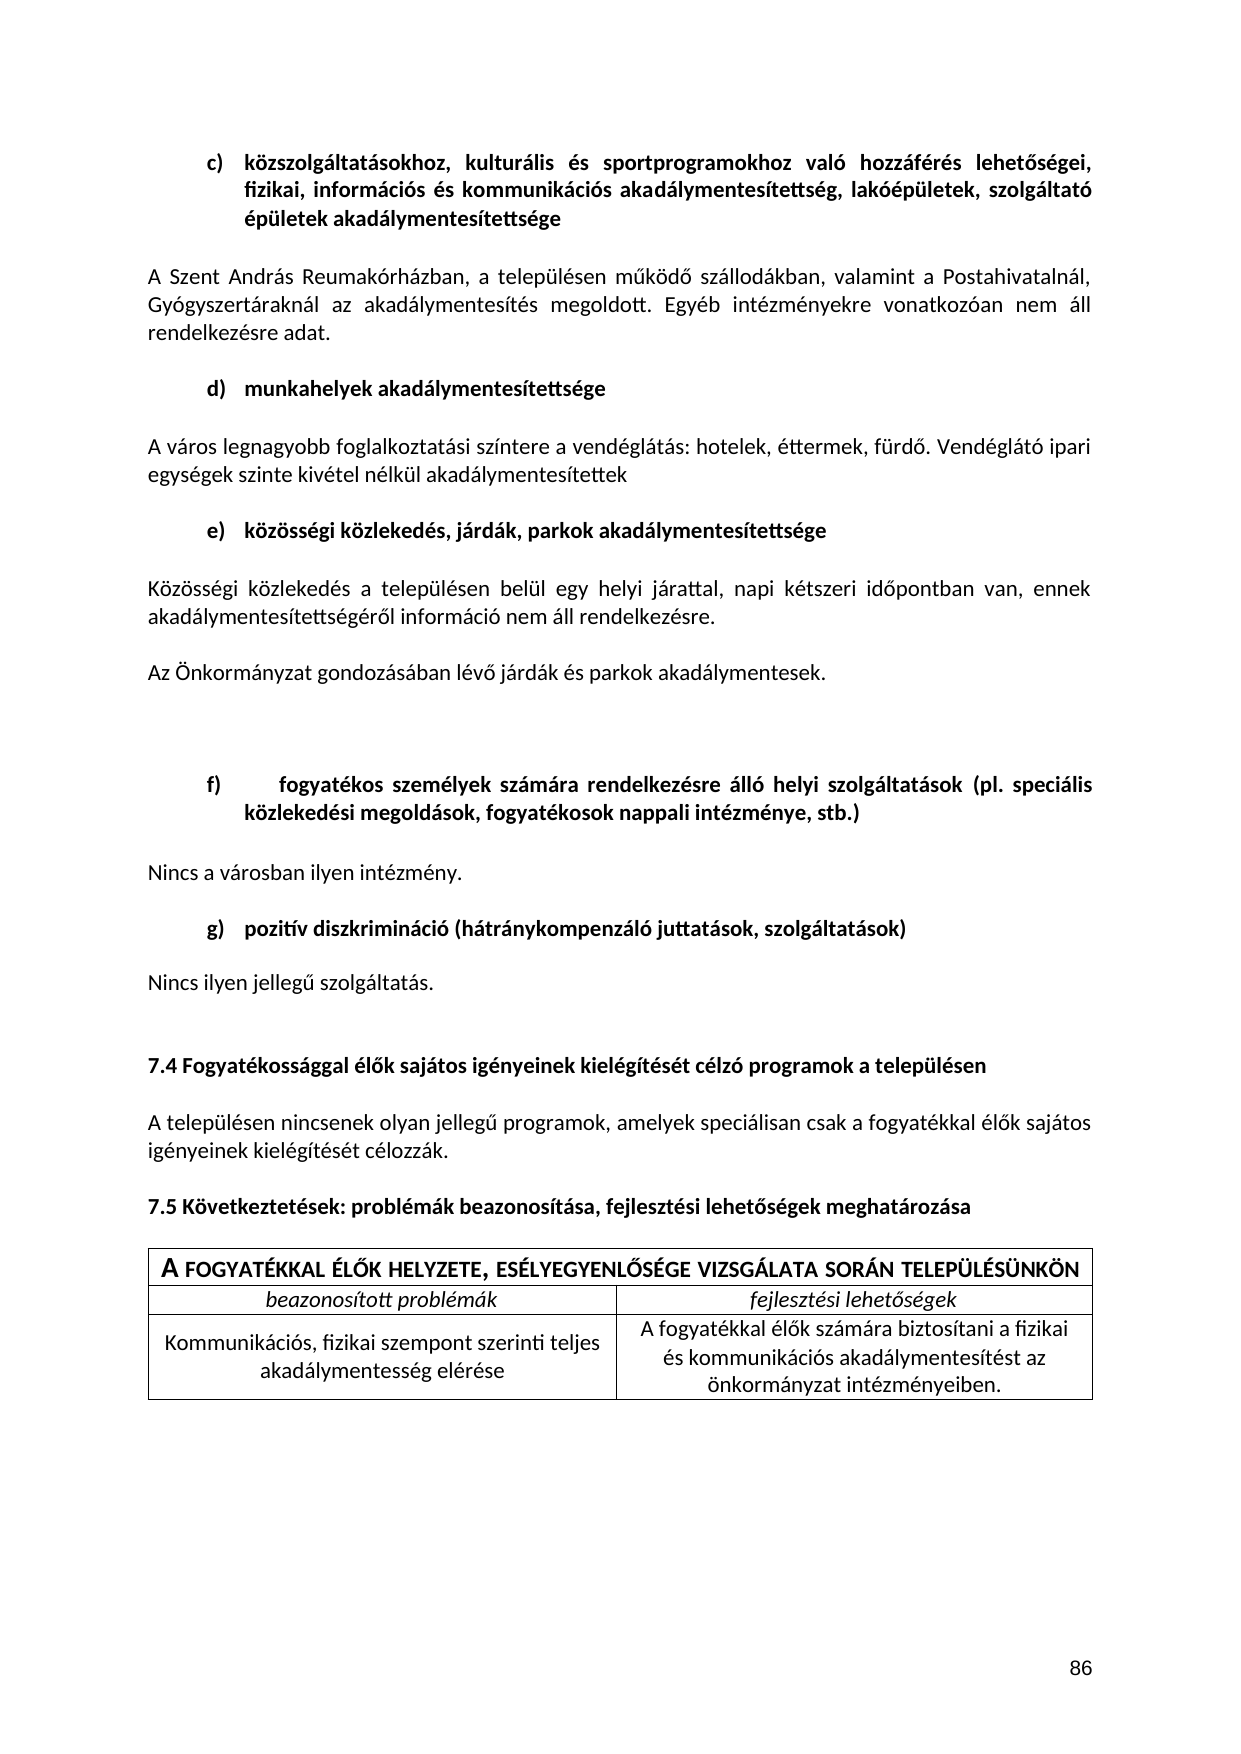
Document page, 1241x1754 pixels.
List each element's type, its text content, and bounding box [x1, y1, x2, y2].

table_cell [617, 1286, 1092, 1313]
text A Szent András Reumakórházban, a településen működő szállodákban, valamint a Postahivatalnál, Gyógyszertáraknál az akadálymentesítés megoldott. Egyéb intézményekre vonatkozóan nem áll rendelkezésre adat. [148, 262, 1093, 346]
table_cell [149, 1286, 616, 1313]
list pozitív diszkrimináció (hátránykompenzáló juttatások, szolgáltatások) [207, 914, 1093, 943]
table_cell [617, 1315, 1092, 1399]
text 7.5 Következtetések: problémák beazonosítása, fejlesztési lehetőségek meghatározása [148, 1192, 1093, 1220]
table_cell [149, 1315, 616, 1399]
text Közösségi közlekedés a településen belül egy helyi járattal, napi kétszeri időpontban van, ennek akadálymentesítettségéről információ nem áll rendelkezésre. [148, 574, 1093, 630]
text A város legnagyobb foglalkoztatási színtere a vendéglátás: hotelek, éttermek, fürdő. Vendéglátó ipari egységek szinte kivétel nélkül akadálymentesítettek [148, 432, 1093, 488]
list munkahelyek akadálymentesítettsége [207, 374, 1093, 402]
text Nincs ilyen jellegű szolgáltatás. [148, 968, 1093, 996]
list közszolgáltatásokhoz, kulturális és sportprogramokhoz való hozzáférés lehetőségei, fizikai, információs és kommunikációs akadálymentesítettség, lakóépületek, szolgáltató épületek akadálymentesítettsége [207, 148, 1093, 232]
text Az Önkormányzat gondozásában lévő járdák és parkok akadálymentesek. [148, 658, 1093, 686]
text Nincs a városban ilyen intézmény. [148, 858, 1093, 887]
list fogyatékos személyek számára rendelkezésre álló helyi szolgáltatások (pl. speciális közlekedési megoldások, fogyatékosok nappali intézménye, stb.) [207, 770, 1093, 826]
list közösségi közlekedés, járdák, parkok akadálymentesítettsége [207, 516, 1093, 544]
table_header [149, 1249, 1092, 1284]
text 7.4 Fogyatékossággal élők sajátos igényeinek kielégítését célzó programok a településen [148, 1052, 1093, 1080]
text A településen nincsenek olyan jellegű programok, amelyek speciálisan csak a fogyatékkal élők sajátos igényeinek kielégítését célozzák. [148, 1108, 1093, 1164]
